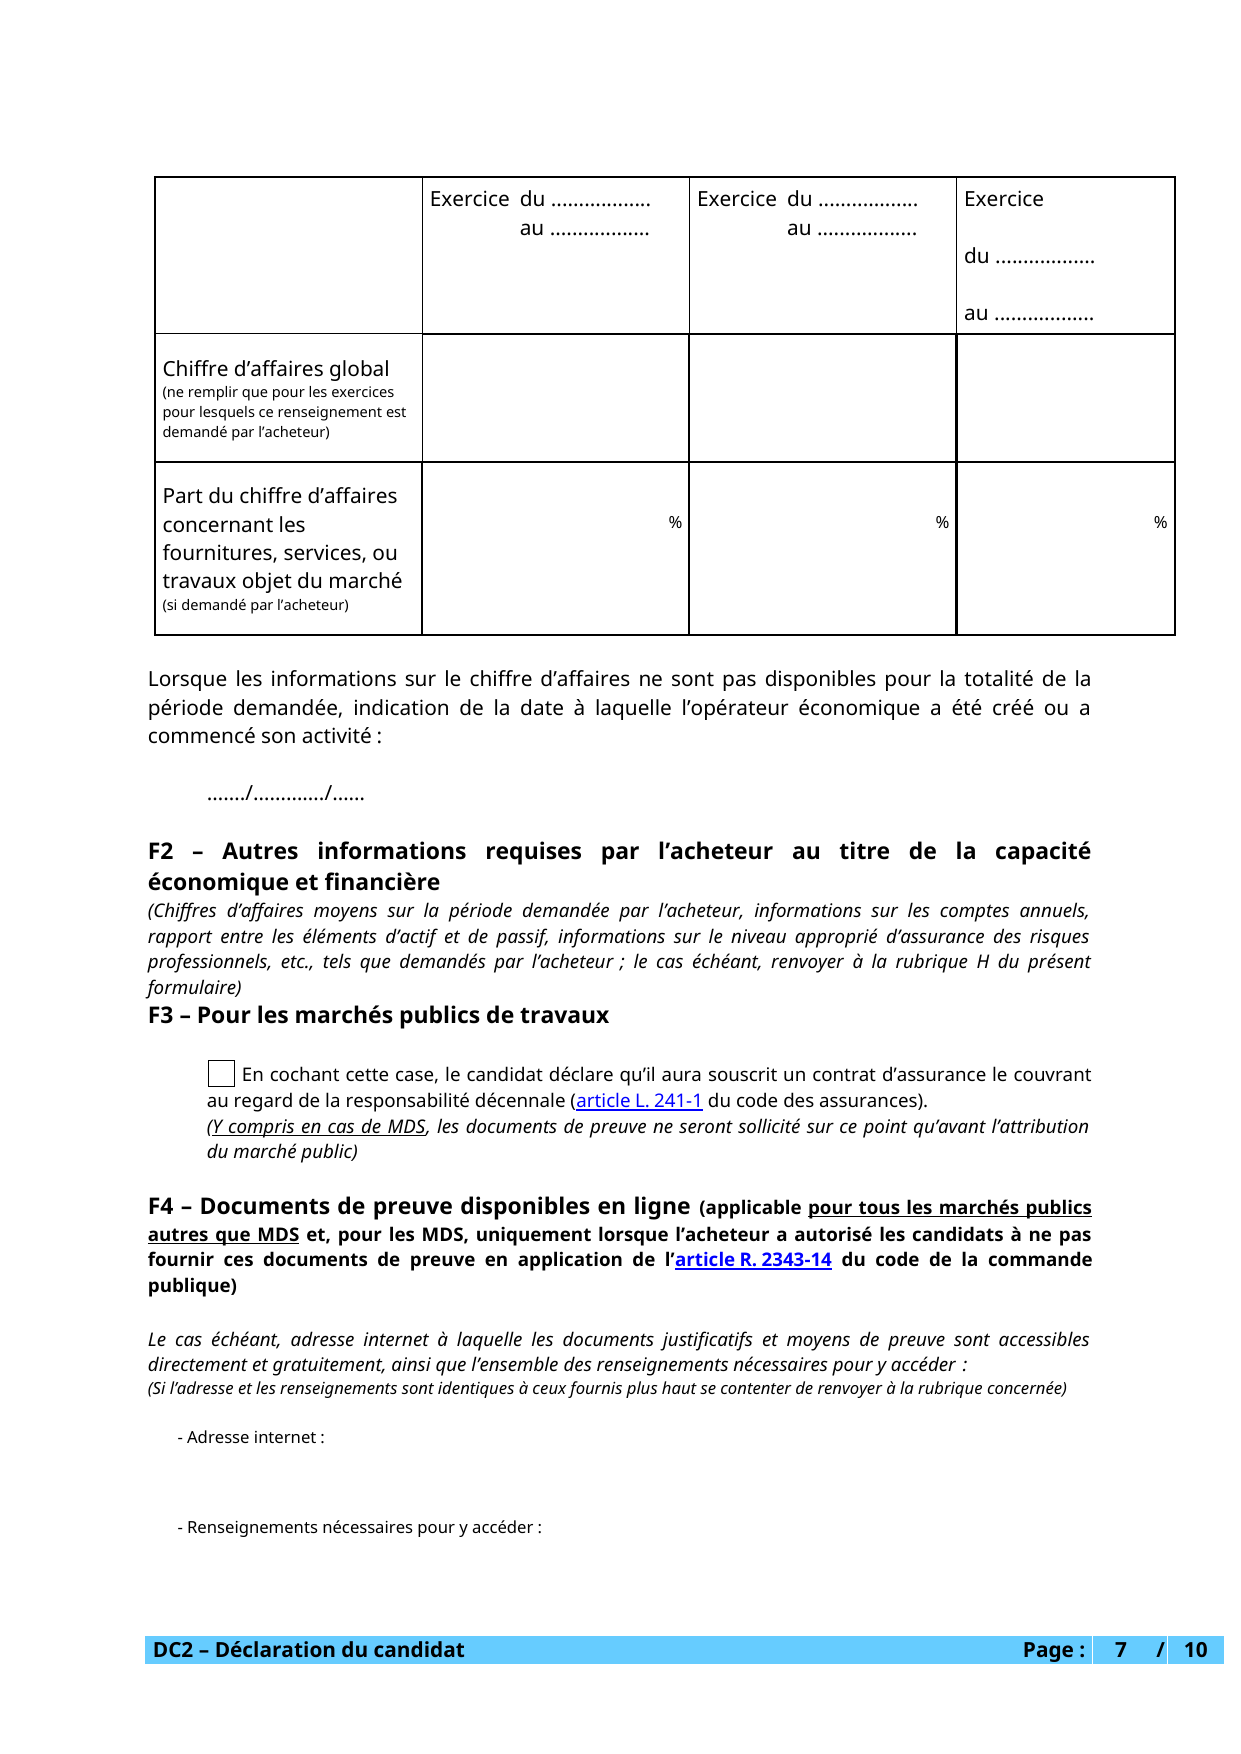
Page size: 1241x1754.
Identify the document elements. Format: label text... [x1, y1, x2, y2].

table_cell % [423, 463, 688, 634]
text (Si l’adresse et les renseignements sont identiques à ceux fournis plus haut se contenter de renvoyer à la rubrique concernée) [148, 1377, 1093, 1400]
text F4 – Documents de preuve disponibles en ligne (applicable pour tous les marchés publics autres que MDS et, pour les MDS, uniquement lorsque l’acheteur a autorisé les candidats à ne pas fournir ces documents de preuve en application de l’article R. 2343-14 du code de la commande publique) [148, 1190, 1093, 1297]
text Le cas échéant, adresse internet à laquelle les documents justificatifs et moyens de preuve sont accessibles directement et gratuitement, ainsi que l’ensemble des renseignements nécessaires pour y accéder : [148, 1326, 1093, 1377]
text En cochant cette case, le candidat déclare qu’il aura souscrit un contrat d’assurance le couvrant au regard de la responsabilité décennale (article L. 241-1 du code des assurances). [207, 1059, 1093, 1113]
table_cell Chiffre d’affaires global (ne remplir que pour les exercices pour lesquels ce renseignement est demandé par l’acheteur) [156, 334, 422, 461]
text (Y compris en cas de MDS, les documents de preuve ne seront sollicité sur ce point qu’avant l’attribution du marché public) [207, 1113, 1093, 1164]
text - Renseignements nécessaires pour y accéder : [177, 1516, 1093, 1539]
text Lorsque les informations sur le chiffre d’affaires ne sont pas disponibles pour la totalité de la période demandée, indication de la date à laquelle l’opérateur économique a été créé ou a commencé son activité : [148, 664, 1093, 749]
text F2 – Autres informations requises par l’acheteur au titre de la capacité économique et financière [148, 835, 1093, 897]
table_header Exercice du .................. au .................. [957, 178, 1174, 333]
table_header Exercice du .................. au .................. [423, 178, 689, 333]
text - Adresse internet : [177, 1425, 1093, 1448]
table_header [156, 178, 422, 333]
table_cell [958, 335, 1174, 461]
text ……./…………./…… [207, 778, 1093, 806]
table_header Exercice du .................. au .................. [690, 178, 956, 333]
text F3 – Pour les marchés publics de travaux [148, 999, 1093, 1031]
table_cell [423, 335, 688, 461]
table_cell [690, 335, 955, 461]
text (Chiffres d’affaires moyens sur la période demandée par l’acheteur, informations sur les comptes annuels, rapport entre les éléments d’actif et de passif, informations sur le niveau approprié d’assurance des risques professionnels, etc., tels que demandés par l’acheteur ; le cas échéant, renvoyer à la rubrique H du présent formulaire) [148, 897, 1093, 999]
table_cell Part du chiffre d’affaires concernant les fournitures, services, ou travaux objet du marché (si demandé par l’acheteur) [156, 463, 421, 634]
table_cell % [958, 463, 1174, 634]
table_cell % [690, 463, 955, 634]
